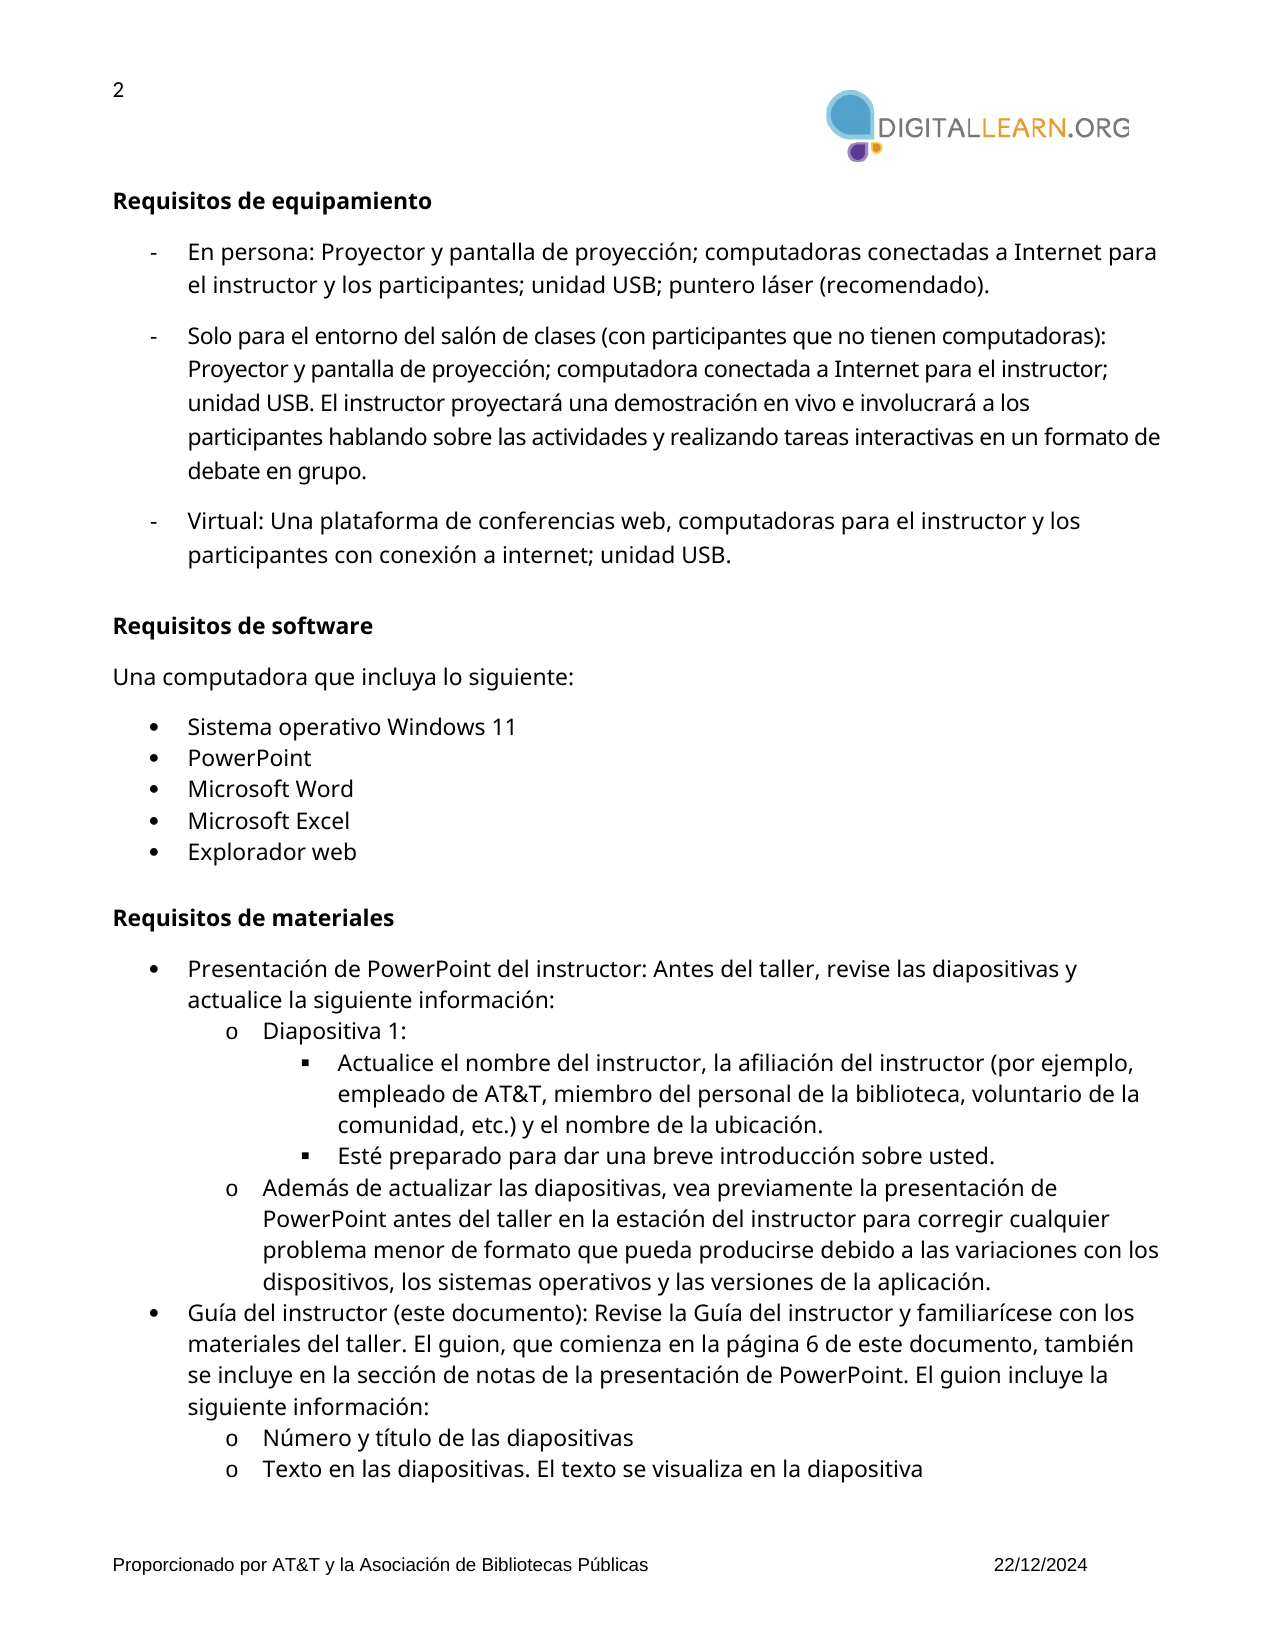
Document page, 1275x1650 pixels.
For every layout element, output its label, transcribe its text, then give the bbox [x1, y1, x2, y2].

text Una computadora que incluya lo siguiente: [112, 661, 1162, 692]
list Esté preparado para dar una breve introducción sobre usted. [300, 1140, 1162, 1172]
list Microsoft Excel [150, 805, 1162, 836]
list Microsoft Word [150, 773, 1162, 805]
list En persona: Proyector y pantalla de proyección; computadoras conectadas a Internet para el instructor y los participantes; unidad USB; puntero láser (recomendado). [150, 236, 1162, 301]
list Actualice el nombre del instructor, la afiliación del instructor (por ejemplo, empleado de AT&T, miembro del personal de la biblioteca, voluntario de la comunidad, etc.) y el nombre de la ubicación. [300, 1047, 1162, 1140]
list Guía del instructor (este documento): Revise la Guía del instructor y familiarícese con los materiales del taller. El guion, que comienza en la página 6 de este documento, también se incluye en la sección de notas de la presentación de PowerPoint. El guion incluye la siguiente información: [150, 1297, 1162, 1422]
text Requisitos de equipamiento [112, 185, 1162, 216]
list Además de actualizar las diapositivas, vea previamente la presentación de PowerPoint antes del taller en la estación del instructor para corregir cualquier problema menor de formato que pueda producirse debido a las variaciones con los dispositivos, los sistemas operativos y las versiones de la aplicación. [225, 1172, 1162, 1297]
list Solo para el entorno del salón de clases (con participantes que no tienen computadoras): Proyector y pantalla de proyección; computadora conectada a Internet para el instructor; unidad USB. El instructor proyectará una demostración en vivo e involucrará a los participantes hablando sobre las actividades y realizando tareas interactivas en un formato de debate en grupo. [150, 320, 1162, 486]
text Requisitos de software [112, 610, 1162, 641]
list Sistema operativo Windows 11 [150, 711, 1162, 742]
list Número y título de las diapositivas [225, 1422, 1162, 1453]
list Texto en las diapositivas. El texto se visualiza en la diapositiva [225, 1453, 1162, 1484]
list PowerPoint [150, 742, 1162, 773]
list Diapositiva 1: [225, 1015, 1162, 1047]
list Presentación de PowerPoint del instructor: Antes del taller, revise las diapositivas y actualice la siguiente información: [150, 953, 1162, 1015]
picture [826, 90, 1129, 162]
text Requisitos de materiales [112, 902, 1162, 933]
list Explorador web [150, 836, 1162, 867]
list Virtual: Una plataforma de conferencias web, computadoras para el instructor y los participantes con conexión a internet; unidad USB. [150, 505, 1162, 570]
